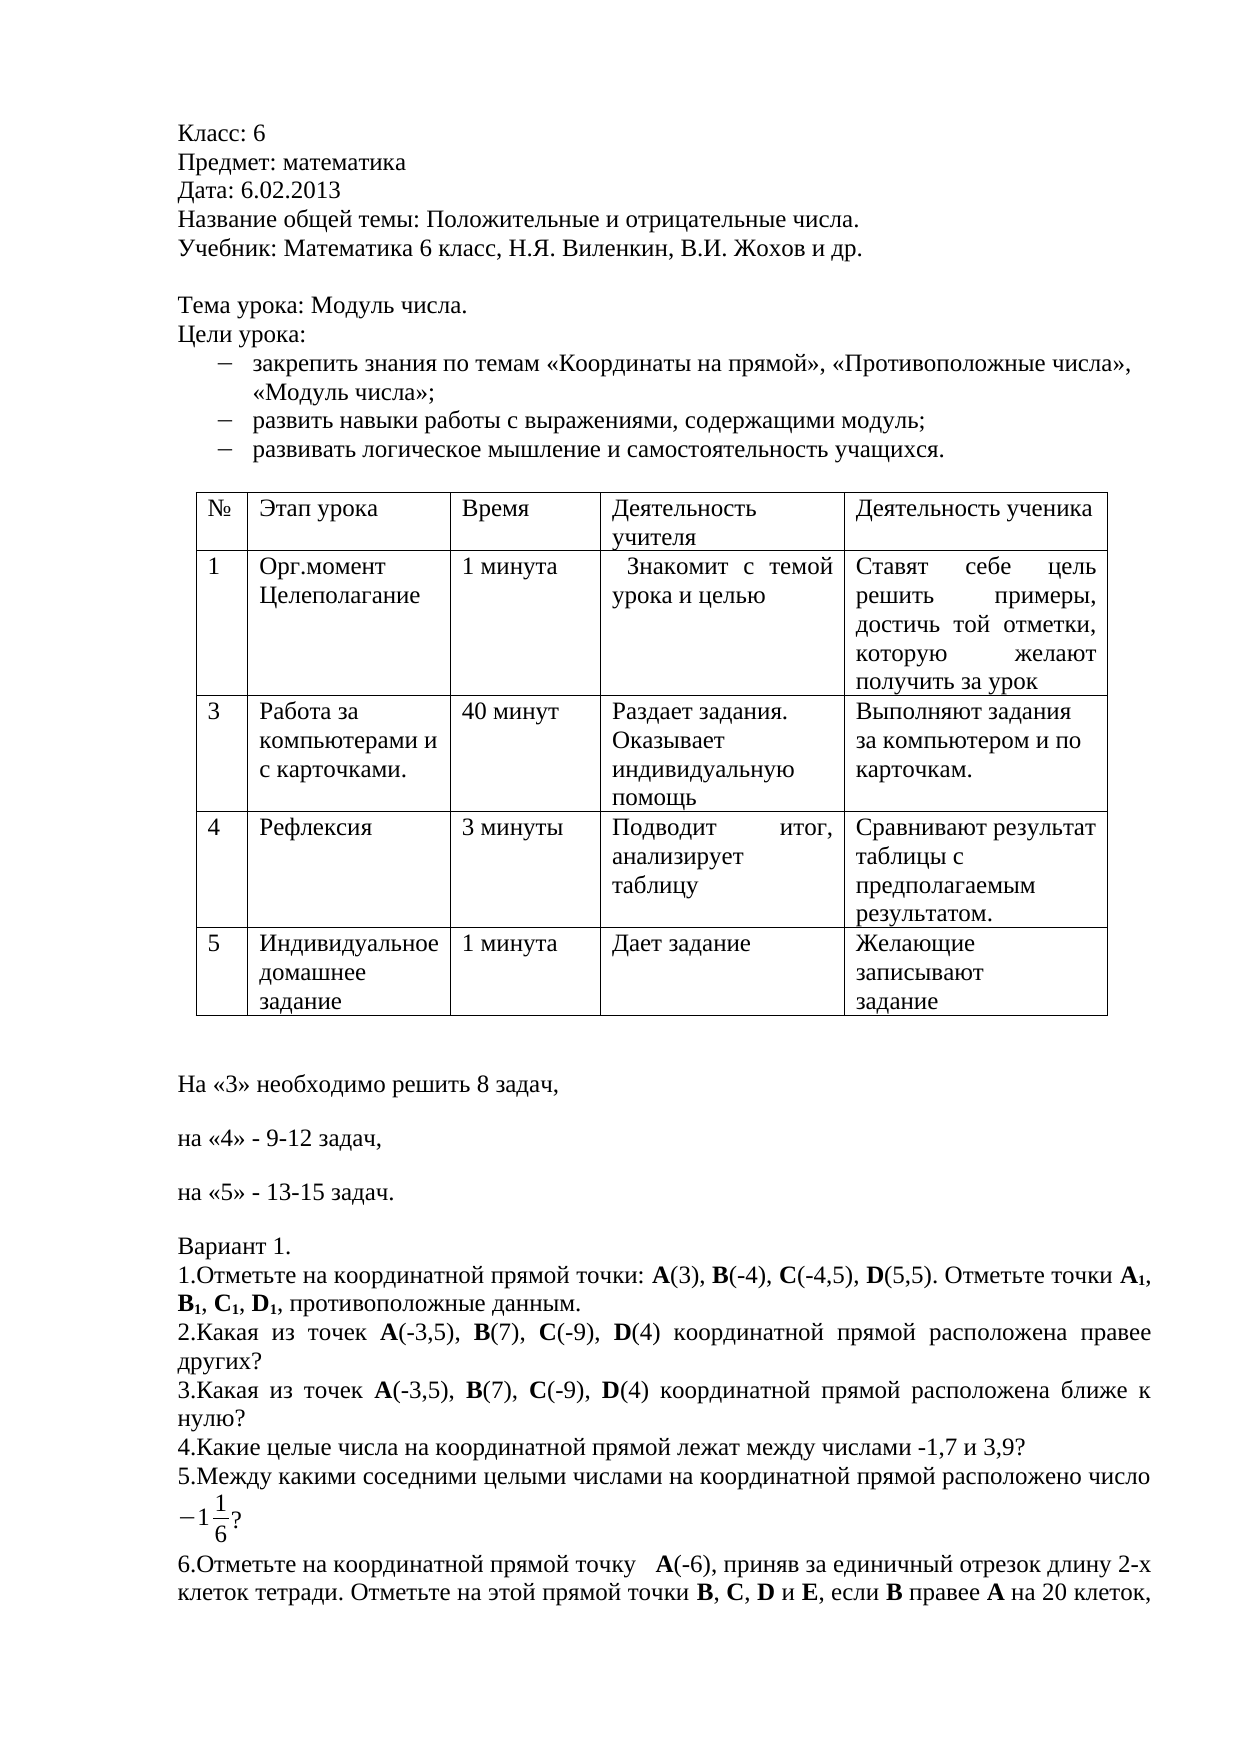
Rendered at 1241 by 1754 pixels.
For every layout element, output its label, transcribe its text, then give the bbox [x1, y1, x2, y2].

table_header № [197, 493, 247, 550]
table_cell 1 минута [451, 551, 600, 695]
table_cell 1 минута [451, 928, 600, 1014]
text 4.Какие целые числа на координатной прямой лежат между числами -1,7 и 3,9? [177, 1432, 1152, 1461]
text на «4» - 9-12 задач, [177, 1123, 1152, 1152]
table_cell Рефлексия [248, 812, 450, 927]
table_cell 3 минуты [451, 812, 600, 927]
text На «3» необходимо решить 8 задач, [177, 1069, 1152, 1098]
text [177, 1549, 1152, 1606]
text 1.Отметьте на координатной прямой точки: A(3), B(-4), C(-4,5), D(5,5). Отметьте точки A1, B1, C1, D1, противоположные данным. [177, 1260, 1152, 1317]
table_cell Подводит итог, анализирует таблицу [601, 812, 844, 927]
text Цели урока: [177, 319, 1152, 348]
table_cell Орг.момент Целеполагание [248, 551, 450, 695]
text 5.Между какими соседними целыми числами на координатной прямой расположено число ? [177, 1461, 1152, 1549]
table_cell Сравнивают результат таблицы с предполагаемым результатом. [845, 812, 1107, 927]
text 2.Какая из точек A(-3,5), B(7), C(-9), D(4) координатной прямой расположена правее других? [177, 1317, 1152, 1375]
table_cell Желающие записывают задание [845, 928, 1107, 1014]
text Название общей темы: Положительные и отрицательные числа. [177, 204, 1152, 233]
list развить навыки работы с выражениями, содержащими модуль; [215, 406, 1152, 434]
text Класс: 6 [177, 118, 1152, 147]
table_cell 4 [197, 812, 247, 927]
table_cell Работа за компьютерами и с карточками. [248, 696, 450, 811]
table_header Этап урока [248, 493, 450, 550]
table_header Время [451, 493, 600, 550]
text 3.Какая из точек A(-3,5), B(7), C(-9), D(4) координатной прямой расположена ближе к нулю? [177, 1375, 1152, 1432]
list закрепить знания по темам «Координаты на прямой», «Противоположные числа», «Модуль числа»; [215, 348, 1152, 406]
table_cell 3 [197, 696, 247, 811]
table_cell 5 [197, 928, 247, 1014]
text Вариант 1. [177, 1231, 1152, 1260]
text на «5» - 13-15 задач. [177, 1177, 1152, 1206]
table_cell Дает задание [601, 928, 844, 1014]
text Дата: 6.02.2013 [177, 176, 1152, 204]
table_header Деятельность ученика [845, 493, 1107, 550]
text Предмет: математика [177, 147, 1152, 176]
table_cell Выполняют задания за компьютером и по карточкам. [845, 696, 1107, 811]
table_cell Индивидуальное домашнее задание [248, 928, 450, 1014]
table_cell Раздает задания. Оказывает индивидуальную помощь [601, 696, 844, 811]
text Учебник: Математика 6 класс, Н.Я. Виленкин, В.И. Жохов и др. [177, 233, 1152, 262]
table_cell Знакомит с темой урока и целью [601, 551, 844, 695]
text Тема урока: Модуль числа. [177, 291, 1152, 319]
table_cell 40 минут [451, 696, 600, 811]
table_cell 1 [197, 551, 247, 695]
table_cell Ставят себе цель решить примеры, достичь той отметки, которую желают получить за урок [845, 551, 1107, 695]
list развивать логическое мышление и самостоятельность учащихся. [215, 434, 1152, 463]
table_header Деятельность учителя [601, 493, 844, 550]
